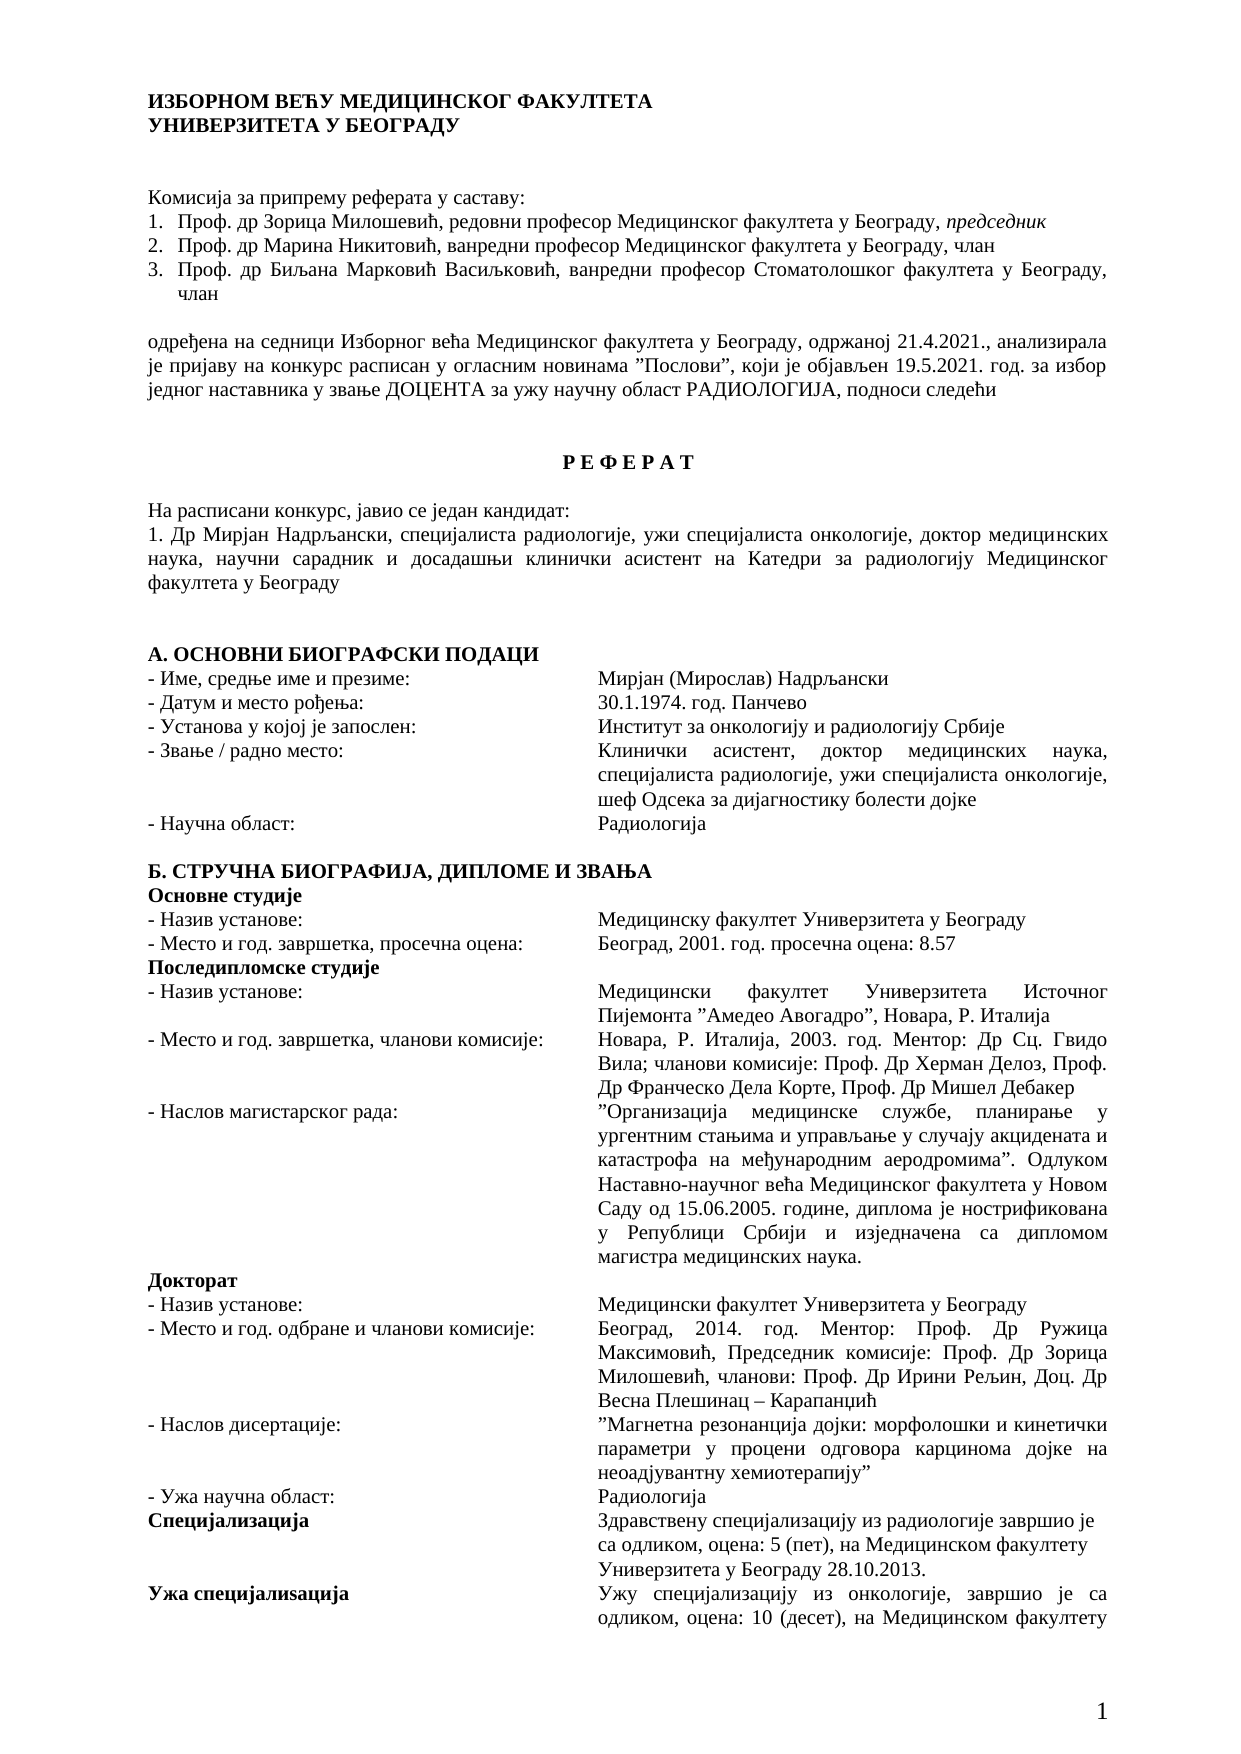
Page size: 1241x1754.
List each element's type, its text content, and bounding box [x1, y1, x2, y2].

text - Назив установе: Медицински факултет Универзитета Источног Пијемонта ”Амедео Авогадро”, Новара, Р. Италија [148, 979, 1108, 1027]
list Проф. др Марина Никитовић, ванредни професор Медицинског факултета у Београду, члан [148, 233, 1108, 257]
text - Назив установе: Медицинску факултет Универзитета у Београду [148, 907, 1108, 931]
text - Ужа научна област: Радиологија [148, 1484, 1108, 1508]
text ИЗБОРНОМ ВЕЋУ МЕДИЦИНСКОГ ФАКУЛТЕТА [148, 89, 1108, 113]
text - Наслов магистарског рада: ”Организација медицинске службе, планирање у ургентним стањима и управљање у случају акцидената и катастрофа на међународним аеродромима”. Одлуком Наставно-научног већа Медицинског факултета у Новом Саду од 15.06.2005. године, диплома је нострификована у Републици Србији и изједначена са дипломом магистра медицинских наука. [148, 1099, 1108, 1268]
text - Место и год. завршетка, чланови комисије: Новара, Р. Италија, 2003. год. Ментор: Др Сц. Гвидо Вила; чланови комисије: Проф. Др Херман Делоз, Проф. Др Франческо Дела Корте, Проф. Др Мишел Дебакер [148, 1027, 1108, 1099]
text - Установа у којој је запослен: Институт за онкологију и радиологију Србије [148, 714, 1108, 738]
text Последипломске студије [148, 955, 1108, 979]
text одређена на седници Изборног већа Медицинског факултета у Београду, одржаној 21.4.2021., анализирала је пријаву на конкурс расписан у огласним новинама ”Послови”, који је објављен 19.5.2021. год. за избор једног наставника у звање ДОЦЕНТА за ужу научну област РАДИОЛОГИЈА, подноси следећи [148, 329, 1108, 401]
list Проф. др Зорица Милошевић, редовни професор Медицинског факултета у Београду, председник [148, 209, 1108, 233]
text - Наслов дисертације: ”Магнетна резонанција дојки: морфолошки и кинетички параметри у процени одговора карцинома дојке на неоадјувантну хемиотерапију” [148, 1412, 1108, 1484]
text - Научна област: Радиологија [148, 811, 1108, 834]
text УНИВЕРЗИТЕТА У БЕОГРАДУ [148, 113, 1108, 137]
text Комисија за припрему реферата у саставу: [148, 185, 1108, 209]
list Проф. др Биљана Марковић Васиљковић, ванредни професор Стоматолошког факултета у Београду, члан [148, 257, 1108, 305]
text Р Е Ф Е Р А Т [148, 449, 1108, 474]
text - Место и год. одбране и чланови комисије: Београд, 2014. год. Ментор: Проф. Др Ружица Максимовић, Председник комисије: Проф. Др Зорица Милошевић, чланови: Проф. Др Ирини Рељин, Доц. Др Весна Плешинац – Карапанџић [148, 1316, 1108, 1412]
text - Звање / радно место: Клинички асистент, доктор медицинских наука, специјалиста радиологије, ужи специјалиста онкологије, шеф Одсека за дијагностику болести дојке [148, 738, 1108, 811]
text - Име, средње име и презиме: Мирјан (Мирослав) Надрљански [148, 666, 1108, 690]
text Специјализација Здравствену специјализацију из радиологије завршио је са одликом, оцена: 5 (пет), на Медицинском факултету Универзитета у Београду 28.10.2013. [148, 1508, 1108, 1581]
text 1. Др Мирјан Надрљански, специјалиста радиологије, ужи специјалиста онкологије, доктор медицинских наука, научни сарадник и досадашњи клинички асистент на Катедри за радиологију Медицинског факултета у Београду [148, 522, 1108, 594]
text - Место и год. завршетка, просечна оцена: Београд, 2001. год. просечна оцена: 8.57 [148, 931, 1108, 955]
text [148, 1581, 1108, 1629]
text На расписани конкурс, јавио се један кандидат: [148, 498, 1108, 522]
text Основне студије [148, 883, 1108, 907]
text - Датум и место рођења: 30.1.1974. год. Панчево [148, 690, 1108, 714]
text Докторат [148, 1268, 1108, 1292]
text А. ОСНОВНИ БИОГРАФСКИ ПОДАЦИ [148, 642, 1108, 666]
text - Назив установе: Медицински факултет Универзитета у Београду [148, 1292, 1108, 1316]
text Б. СТРУЧНА БИОГРАФИЈА, ДИПЛОМЕ И ЗВАЊА [148, 859, 1108, 883]
